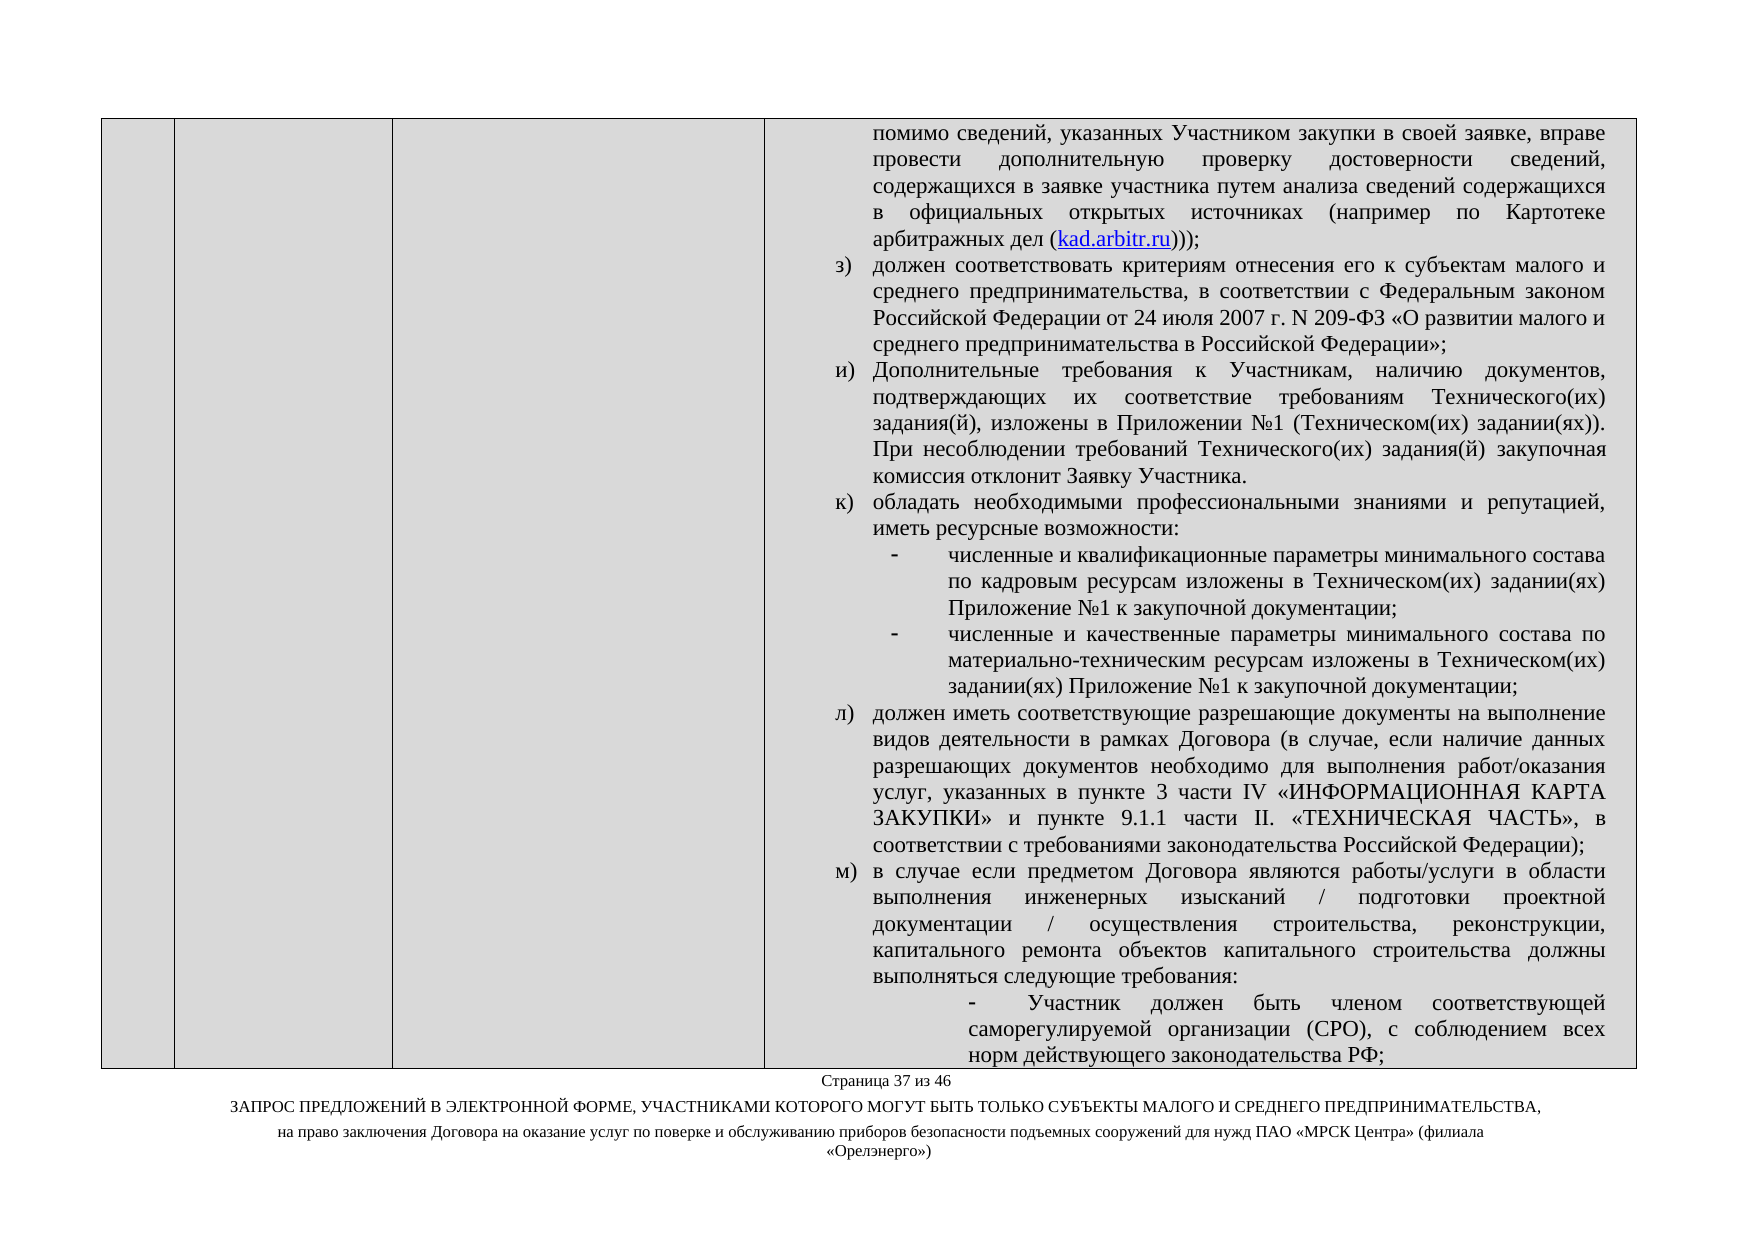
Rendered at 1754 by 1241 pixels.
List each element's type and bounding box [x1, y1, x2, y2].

table_cell [102, 119, 174, 1068]
table_cell [393, 119, 764, 1068]
table_cell [175, 119, 392, 1068]
table_cell [765, 119, 1636, 1068]
